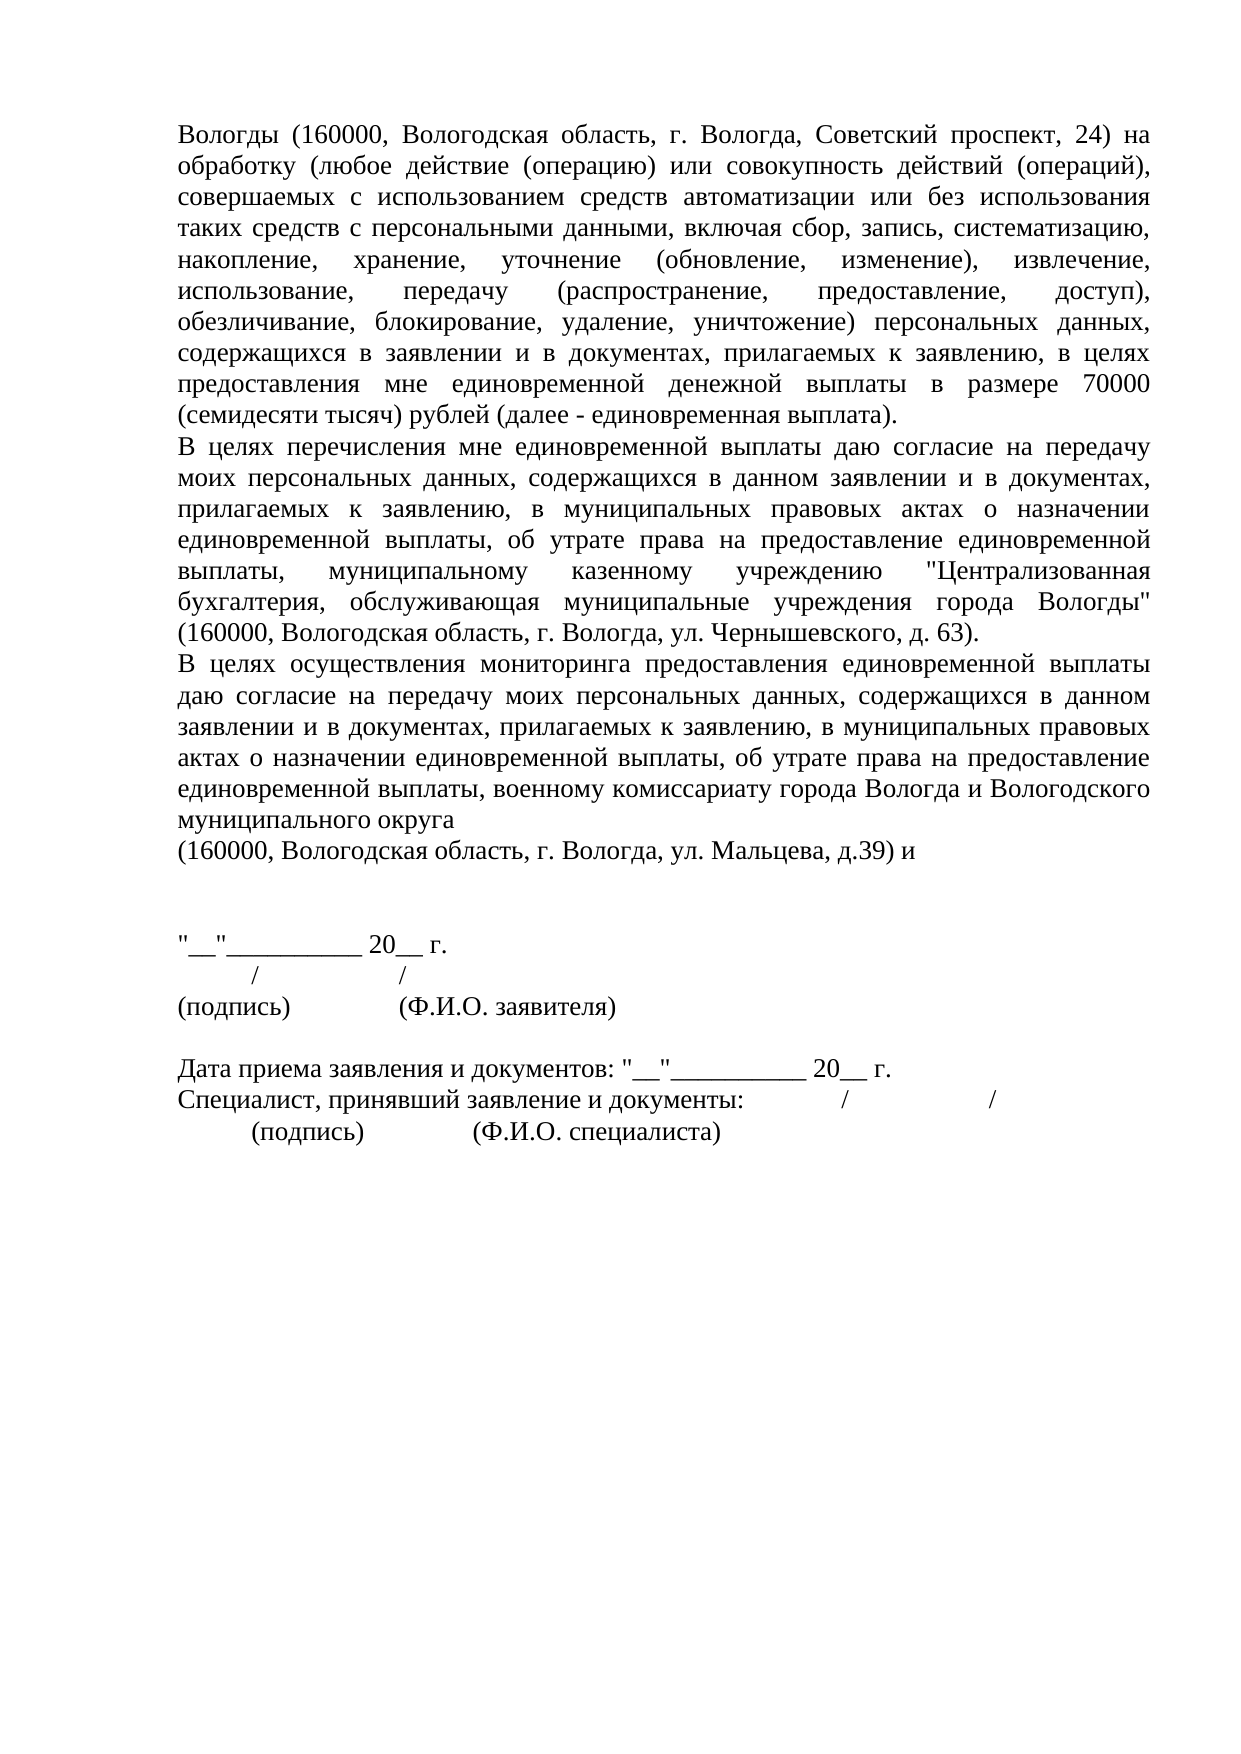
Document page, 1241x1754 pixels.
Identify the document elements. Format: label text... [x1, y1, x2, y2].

text В целях перечисления мне единовременной выплаты даю согласие на передачу моих персональных данных, содержащихся в данном заявлении и в документах, прилагаемых к заявлению, в муниципальных правовых актах о назначении единовременной выплаты, об утрате права на предоставление единовременной выплаты, муниципальному казенному учреждению "Централизованная бухгалтерия, обслуживающая муниципальные учреждения города Вологды" (160000, Вологодская область, г. Вологда, ул. Чернышевского, д. 63). [177, 429, 1152, 648]
text / / [177, 959, 1152, 990]
text Специалист, принявший заявление и документы: / / [177, 1084, 1152, 1115]
text В целях осуществления мониторинга предоставления единовременной выплаты даю согласие на передачу моих персональных данных, содержащихся в данном заявлении и в документах, прилагаемых к заявлению, в муниципальных правовых актах о назначении единовременной выплаты, об утрате права на предоставление единовременной выплаты, военному комиссариату города Вологда и Вологодского муниципального округа [177, 648, 1152, 834]
text (подпись) (Ф.И.О. заявителя) [177, 990, 1152, 1021]
text (160000, Вологодская область, г. Вологда, ул. Мальцева, д.39) и [177, 834, 1152, 866]
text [177, 118, 1152, 429]
text Дата приема заявления и документов: "__"__________ 20__ г. [177, 1052, 1152, 1084]
text (подпись) (Ф.И.О. специалиста) [177, 1115, 1152, 1146]
text "__"__________ 20__ г. [177, 928, 1152, 959]
